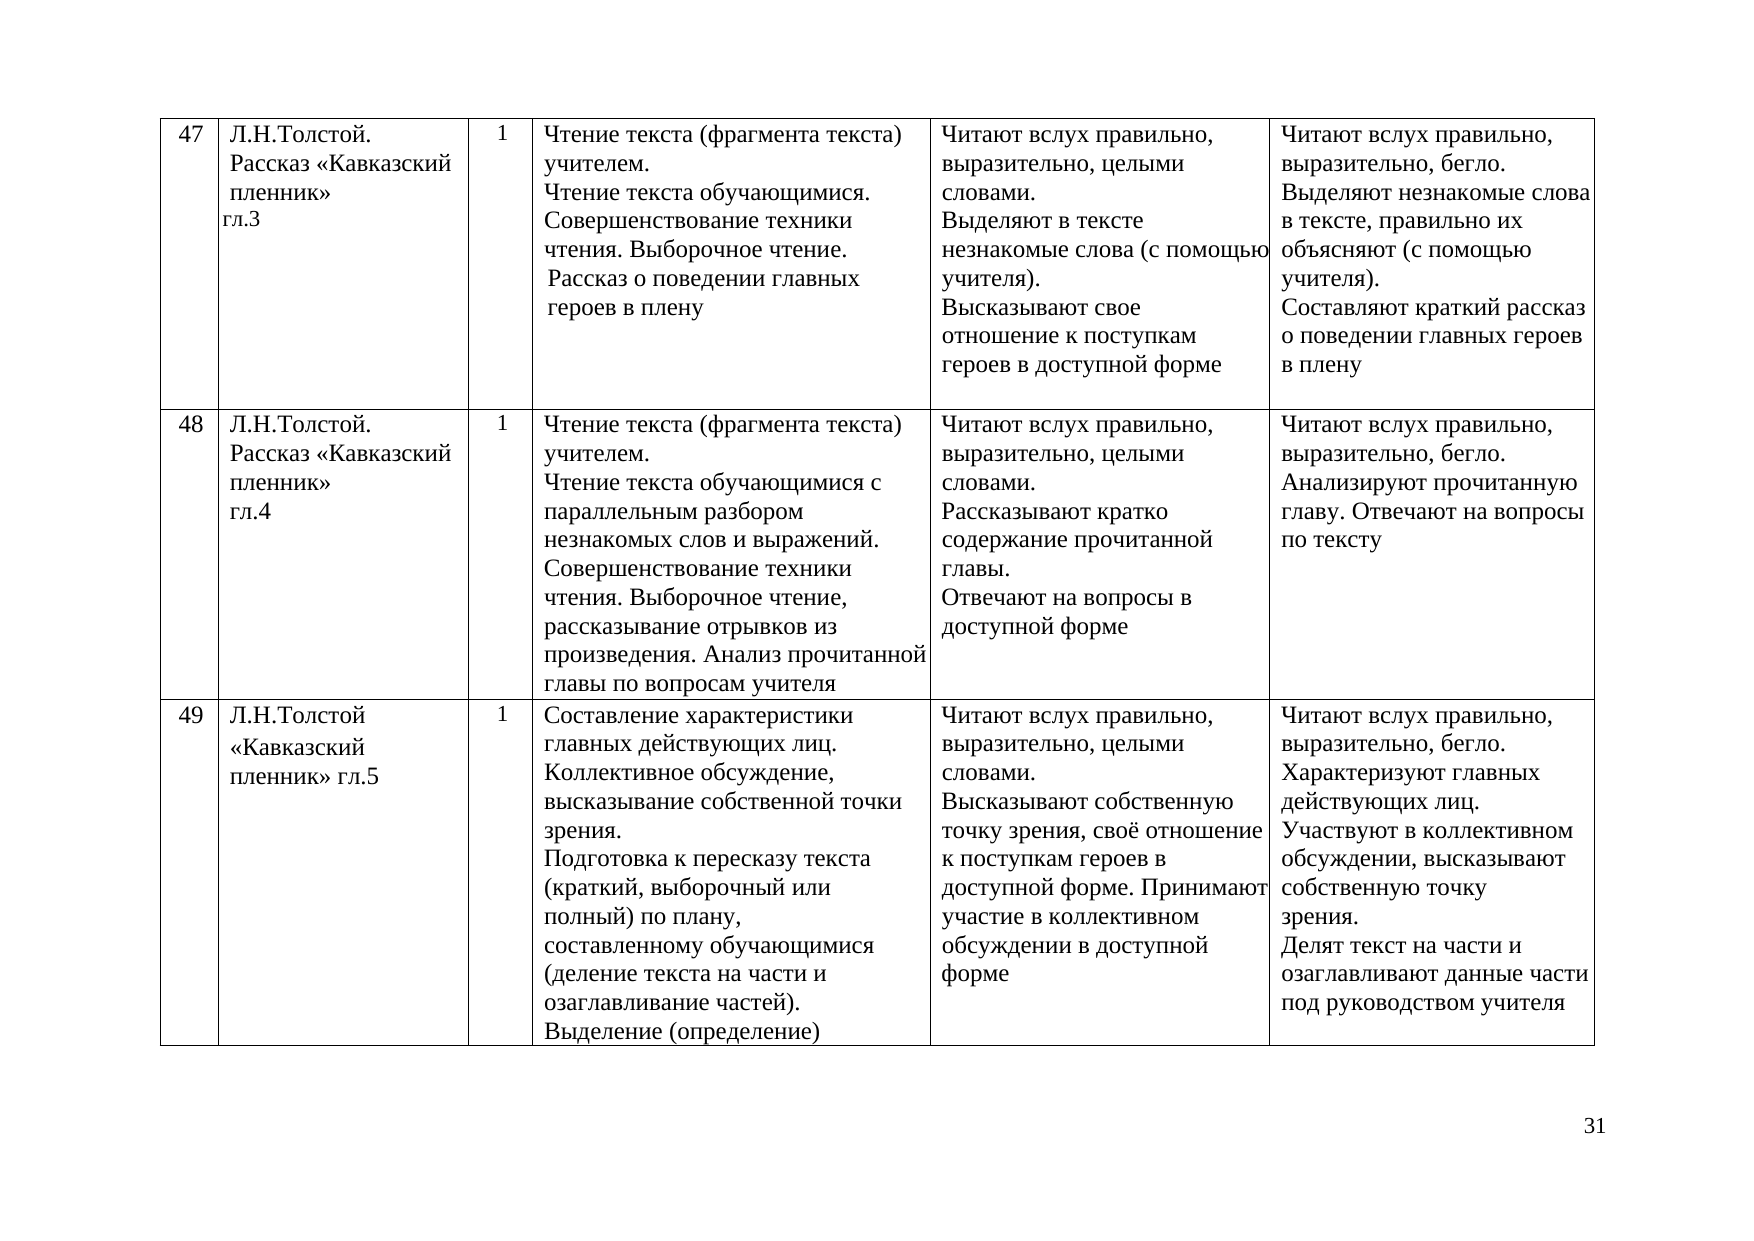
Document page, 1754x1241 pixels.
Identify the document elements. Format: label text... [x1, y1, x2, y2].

table_cell 47 [161, 119, 218, 408]
table_cell Читают вслух правильно, выразительно, бегло. Выделяют незнакомые слова в тексте, правильно их объясняют (с помощью учителя). Составляют краткий рассказ о поведении главных героев в плену [1270, 119, 1594, 408]
table_cell Чтение текста (фрагмента текста) учителем. Чтение текста обучающимися. Совершенствование техники чтения. Выборочное чтение. Рассказ о поведении главных героев в плену [533, 119, 930, 408]
table_cell Л.Н.Толстой. Рассказ «Кавказский пленник» гл.4 [219, 410, 468, 699]
table_cell Л.Н.Толстой. Рассказ «Кавказский пленник» гл.3 [219, 119, 468, 408]
table_cell Чтение текста (фрагмента текста) учителем. Чтение текста обучающимися с параллельным разбором незнакомых слов и выражений. Совершенствование техники чтения. Выборочное чтение, рассказывание отрывков из произведения. Анализ прочитанной главы по вопросам учителя [533, 410, 930, 699]
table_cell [931, 700, 1269, 1045]
table_cell 1 [469, 700, 532, 1045]
table_cell 1 [469, 119, 532, 408]
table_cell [533, 700, 930, 1045]
table_cell 49 [161, 700, 218, 1045]
table_cell 48 [161, 410, 218, 699]
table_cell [1270, 700, 1594, 1045]
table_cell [219, 700, 468, 1045]
table_cell Читают вслух правильно, выразительно, целыми словами. Рассказывают кратко содержание прочитанной главы. Отвечают на вопросы в доступной форме [931, 410, 1269, 699]
table_cell Читают вслух правильно, выразительно, бегло. Анализируют прочитанную главу. Отвечают на вопросы по тексту [1270, 410, 1594, 699]
table_cell 1 [469, 410, 532, 699]
table_cell Читают вслух правильно, выразительно, целыми словами. Выделяют в тексте незнакомые слова (с помощью учителя). Высказывают свое отношение к поступкам героев в доступной форме [931, 119, 1269, 408]
